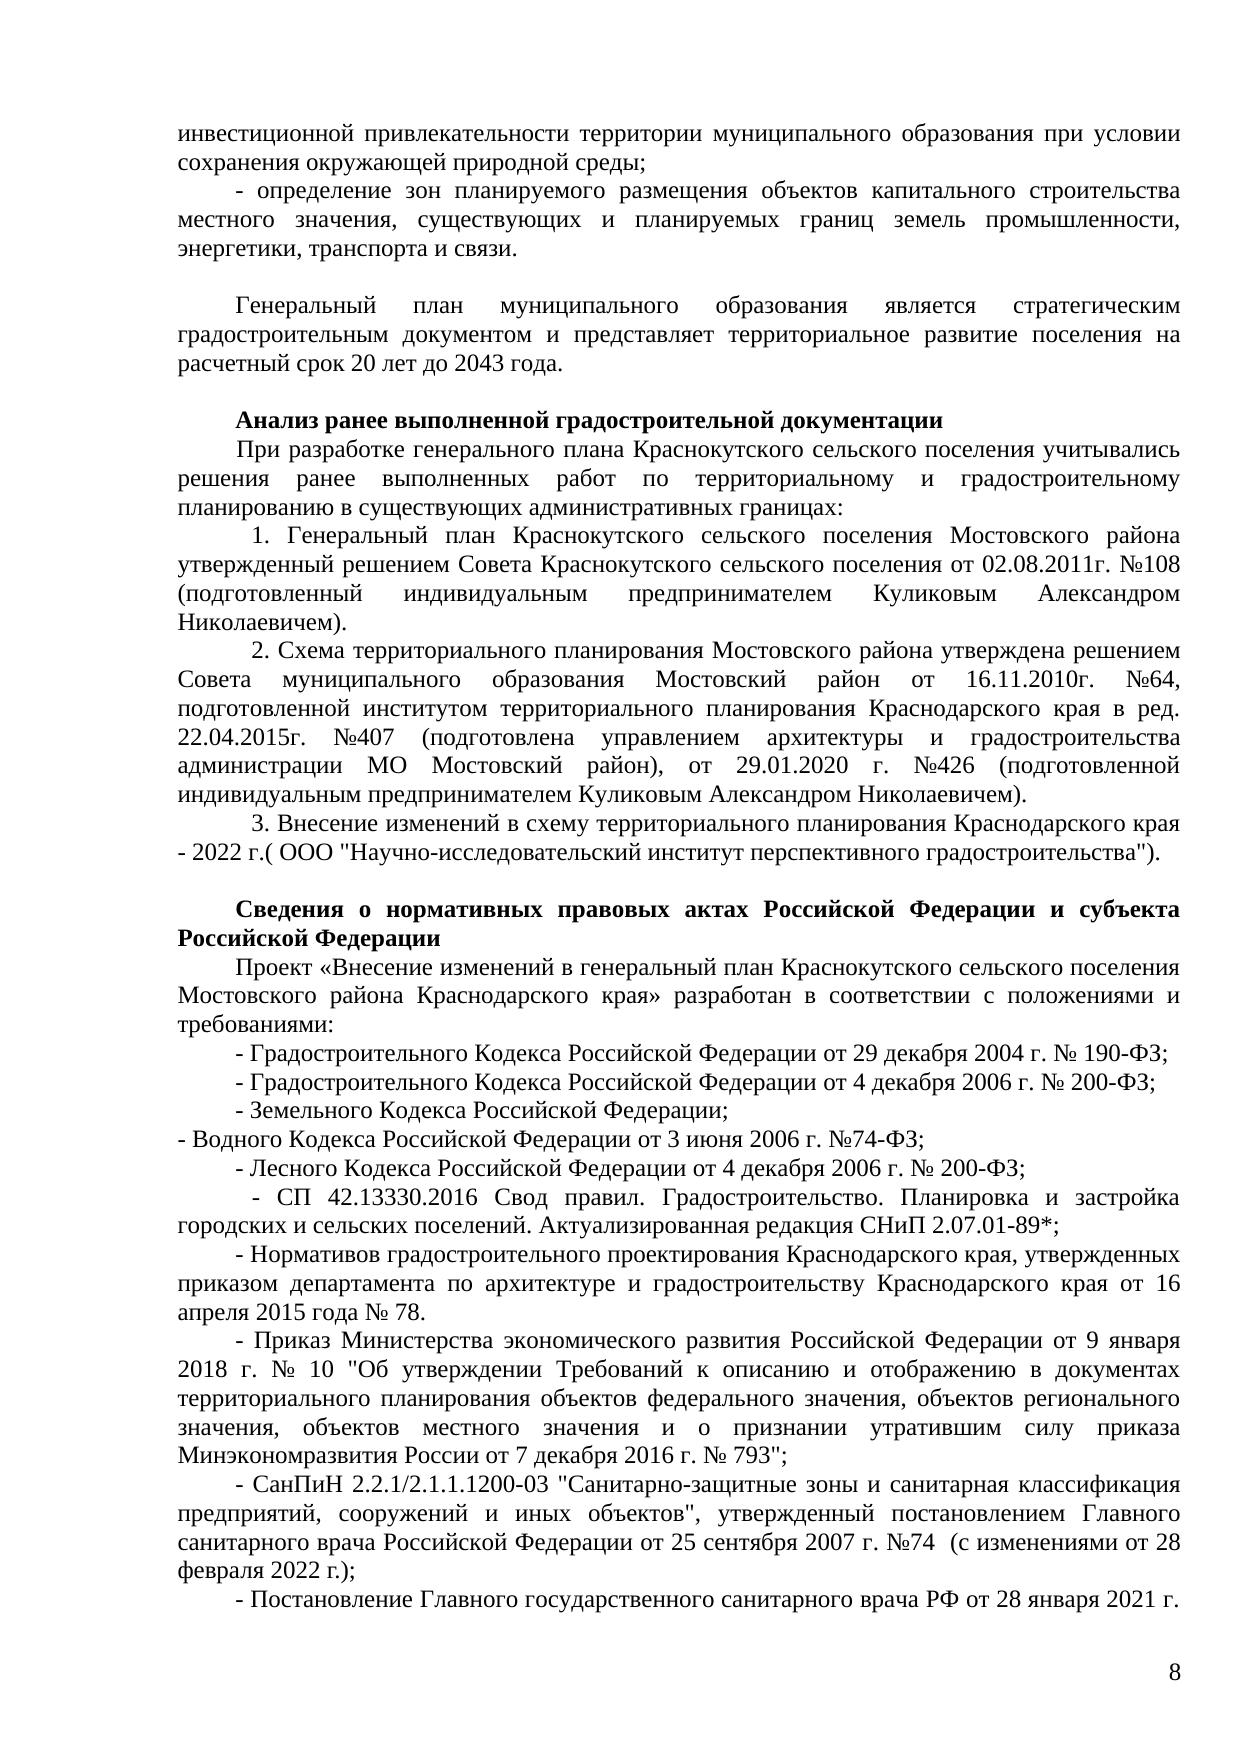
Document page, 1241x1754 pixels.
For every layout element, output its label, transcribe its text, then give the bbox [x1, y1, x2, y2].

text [177, 118, 1181, 176]
text - СанПиН 2.2.1/2.1.1.1200-03 "Санитарно-защитные зоны и санитарная классификация предприятий, сооружений и иных объектов", утвержденный постановлением Главного санитарного врача Российской Федерации от 25 сентября 2007 г. №74 (с изменениями от 28 февраля 2022 г.); [177, 1469, 1181, 1584]
text При разработке генерального плана Краснокутского сельского поселения учитывались решения ранее выполненных работ по территориальному и градостроительному планированию в существующих административных границах: [177, 434, 1181, 521]
text Генеральный план муниципального образования является стратегическим градостроительным документом и представляет территориальное развитие поселения на расчетный срок 20 лет до 2043 года. [177, 291, 1181, 377]
text - Приказ Министерства экономического развития Российской Федерации от 9 января 2018 г. № 10 "Об утверждении Требований к описанию и отображению в документах территориального планирования объектов федерального значения, объектов регионального значения, объектов местного значения и о признании утратившим силу приказа Минэкономразвития России от 7 декабря 2016 г. № 793"; [177, 1326, 1181, 1469]
text - Градостроительного Кодекса Российской Федерации от 29 декабря 2004 г. № 190-ФЗ; [177, 1038, 1181, 1067]
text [177, 1584, 1181, 1613]
text 1. Генеральный план Краснокутского сельского поселения Мостовского района утвержденный решением Совета Краснокутского сельского поселения от 02.08.2011г. №108 (подготовленный индивидуальным предпринимателем Куликовым Александром Николаевичем). [177, 521, 1181, 636]
text Проект «Внесение изменений в генеральный план Краснокутского сельского поселения Мостовского района Краснодарского края» разработан в соответствии с положениями и требованиями: [177, 952, 1181, 1038]
text - Градостроительного Кодекса Российской Федерации от 4 декабря 2006 г. № 200-ФЗ; [177, 1067, 1181, 1096]
text 2. Схема территориального планирования Мостовского района утверждена решением Совета муниципального образования Мостовский район от 16.11.2010г. №64, подготовленной институтом территориального планирования Краснодарского края в ред. 22.04.2015г. №407 (подготовлена управлением архитектуры и градостроительства администрации МО Мостовский район), от 29.01.2020 г. №426 (подготовленной индивидуальным предпринимателем Куликовым Александром Николаевичем). [177, 636, 1181, 808]
text - Нормативов градостроительного проектирования Краснодарского края, утвержденных приказом департамента по архитектуре и градостроительству Краснодарского края от 16 апреля 2015 года № 78. [177, 1239, 1181, 1326]
text - Водного Кодекса Российской Федерации от 3 июня 2006 г. №74-ФЗ; [177, 1124, 1181, 1153]
text 3. Внесение изменений в схему территориального планирования Краснодарского края - 2022 г.( ООО "Научно-исследовательский институт перспективного градостроительства"). [177, 808, 1181, 866]
text - определение зон планируемого размещения объектов капитального строительства местного значения, существующих и планируемых границ земель промышленности, энергетики, транспорта и связи. [177, 176, 1181, 262]
text Сведения о нормативных правовых актах Российской Федерации и субъекта Российской Федерации [177, 894, 1181, 952]
text Анализ ранее выполненной градостроительной документации [177, 406, 1181, 434]
text - СП 42.13330.2016 Свод правил. Градостроительство. Планировка и застройка городских и сельских поселений. Актуализированная редакция СНиП 2.07.01-89*; [177, 1182, 1181, 1239]
text - Лесного Кодекса Российской Федерации от 4 декабря 2006 г. № 200-ФЗ; [177, 1153, 1181, 1182]
text - Земельного Кодекса Российской Федерации; [177, 1096, 1181, 1124]
